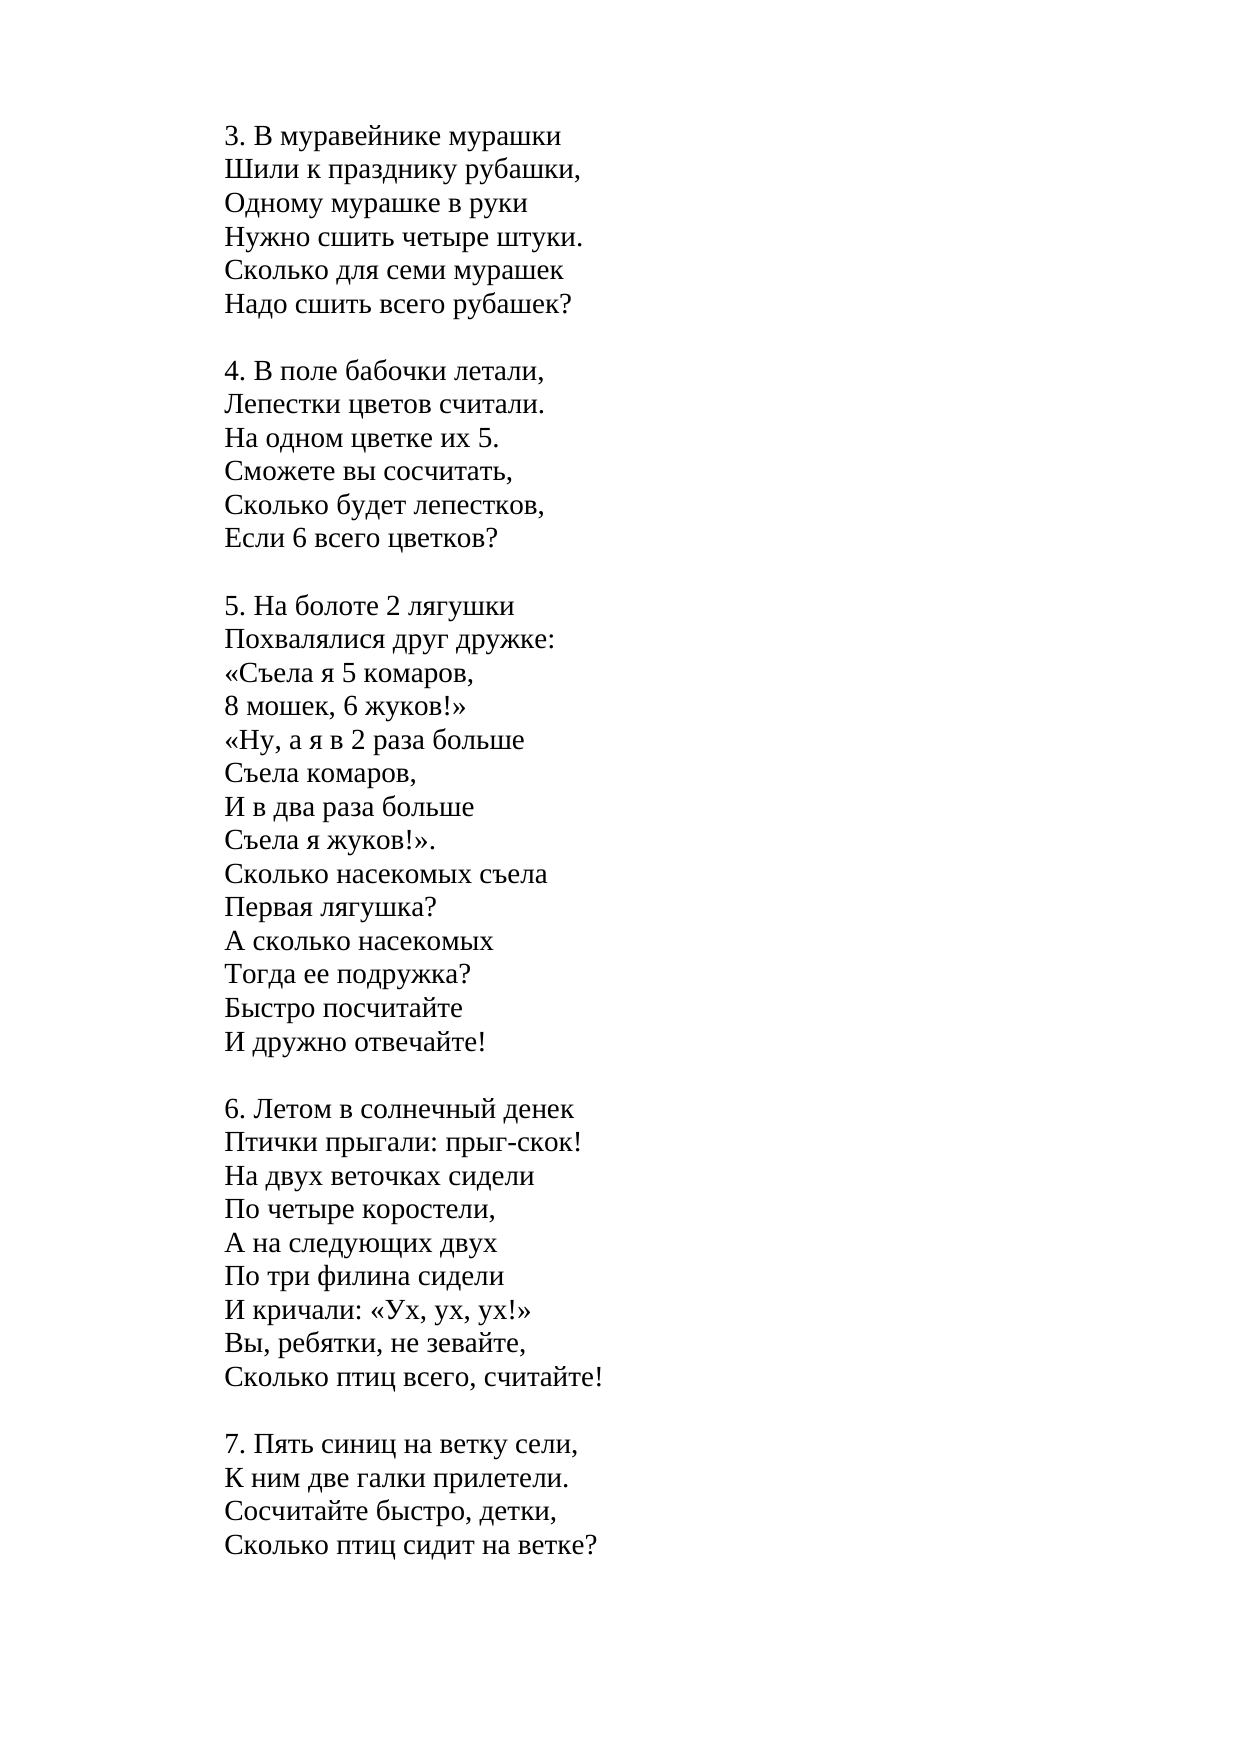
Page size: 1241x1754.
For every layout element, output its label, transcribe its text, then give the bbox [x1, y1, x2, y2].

text Сколько птиц всего, считайте! [177, 1359, 1152, 1393]
text По четыре коростели, [177, 1191, 1152, 1225]
text Тогда ее подружка? [177, 957, 1152, 990]
text Если 6 всего цветков? [177, 521, 1152, 554]
text На двух веточках сидели [177, 1158, 1152, 1191]
text Первая лягушка? [177, 889, 1152, 923]
text И дружно отвечайте! [177, 1024, 1152, 1057]
text А на следующих двух [177, 1225, 1152, 1258]
text Похвалялися друг дружке: [177, 621, 1152, 655]
text Сосчитайте быстро, детки, [177, 1493, 1152, 1527]
text Птички прыгали: прыг-скок! [177, 1124, 1152, 1158]
text Сколько будет лепестков, [177, 487, 1152, 521]
text На одном цветке их 5. [177, 420, 1152, 453]
text А сколько насекомых [177, 923, 1152, 957]
text «Ну, а я в 2 раза больше [177, 722, 1152, 755]
text Нужно сшить четыре штуки. [177, 219, 1152, 252]
text Сколько насекомых съела [177, 856, 1152, 889]
text Лепестки цветов считали. [177, 386, 1152, 420]
text 7. Пять синиц на ветку сели, [177, 1426, 1152, 1460]
text Съела я жуков!». [177, 822, 1152, 856]
text И в два раза больше [177, 789, 1152, 822]
text Быстро посчитайте [177, 990, 1152, 1024]
text 3. В муравейнике мурашки [177, 118, 1152, 152]
text К ним две галки прилетели. [177, 1460, 1152, 1493]
text Сможете вы сосчитать, [177, 453, 1152, 487]
text Вы, ребятки, не зевайте, [177, 1326, 1152, 1359]
text Шили к празднику рубашки, [177, 152, 1152, 185]
text 4. В поле бабочки летали, [177, 353, 1152, 386]
text «Съела я 5 комаров, [177, 655, 1152, 688]
text 8 мошек, 6 жуков!» [177, 688, 1152, 722]
text И кричали: «Ух, ух, ух!» [177, 1292, 1152, 1326]
text 5. На болоте 2 лягушки [177, 588, 1152, 621]
text Сколько птиц сидит на ветке? [177, 1527, 1152, 1560]
text Сколько для семи мурашек [177, 252, 1152, 286]
text Одному мурашке в руки [177, 185, 1152, 219]
text 6. Летом в солнечный денек [177, 1091, 1152, 1124]
text По три филина сидели [177, 1258, 1152, 1292]
text Надо сшить всего рубашек? [177, 286, 1152, 319]
text Съела комаров, [177, 755, 1152, 789]
